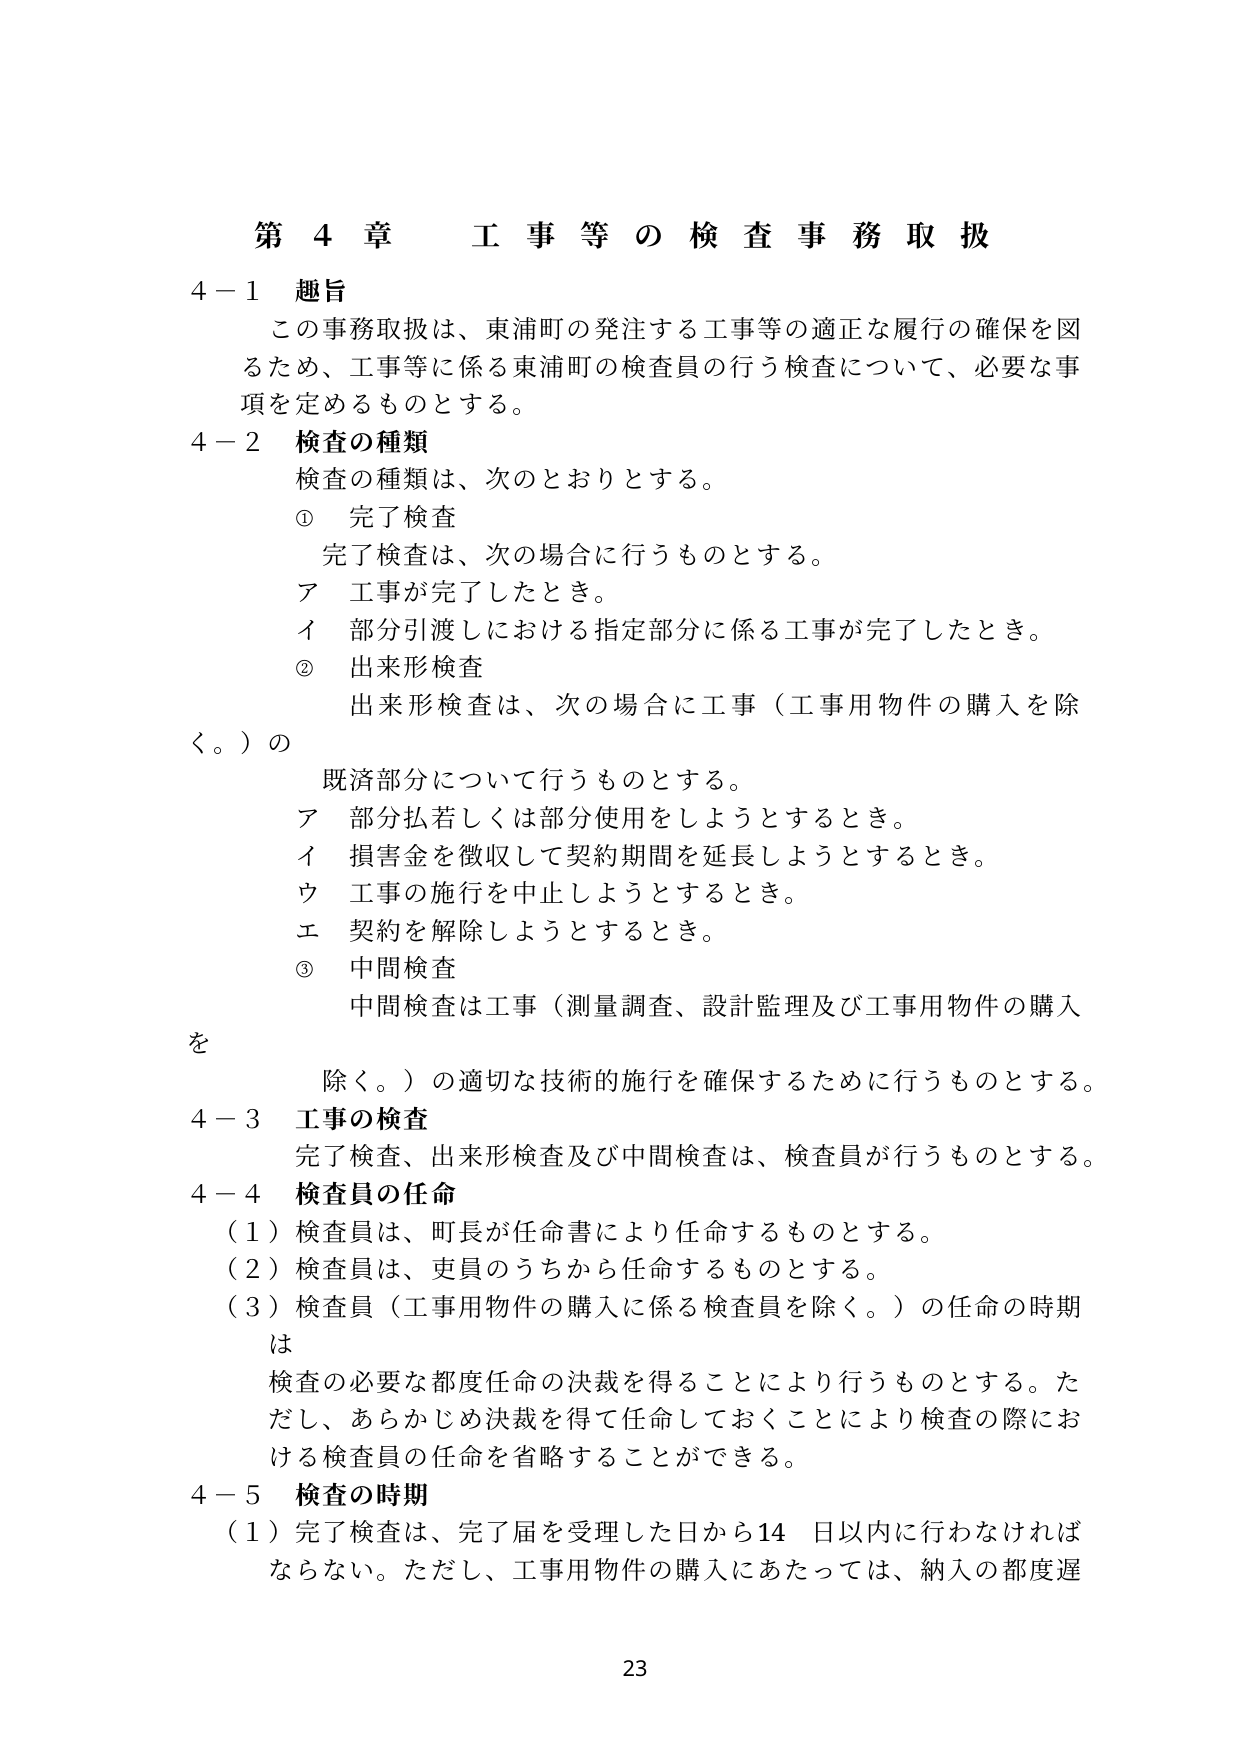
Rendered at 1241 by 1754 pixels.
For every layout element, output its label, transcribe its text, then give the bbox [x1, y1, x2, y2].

text （３）検査員（工事用物件の購入に係る検査員を除く。）の任命の時期は [210, 1287, 1083, 1362]
text （２）検査員は、吏員のうちから任命するものとする。 [186, 1249, 1083, 1287]
text ① 完了検査 [186, 497, 1083, 534]
text 完了検査、出来形検査及び中間検査は、検査員が行うものとする。 [186, 1136, 1083, 1174]
text ４－３ 工事の検査 [186, 1098, 1083, 1136]
text ② 出来形検査 [186, 647, 1083, 685]
text ４－２ 検査の種類 [186, 422, 1083, 459]
text イ 損害金を徴収して契約期間を延長しようとするとき。 [186, 835, 1083, 873]
text 検査の必要な都度任命の決裁を得ることにより行うものとする。ただし、あらかじめ決裁を得て任命しておくことにより検査の際における検査員の任命を省略することができる。 [258, 1362, 1083, 1474]
text イ 部分引渡しにおける指定部分に係る工事が完了したとき。 [186, 610, 1083, 647]
text ③ 中間検査 [186, 948, 1083, 986]
text この事務取扱は、東浦町の発注する工事等の適正な履行の確保を図るため、工事等に係る東浦町の検査員の行う検査について、必要な事項を定めるものとする。 [234, 309, 1083, 422]
text （１）検査員は、町長が任命書により任命するものとする。 [186, 1211, 1083, 1249]
text ア 工事が完了したとき。 [186, 572, 1083, 610]
text ４－４ 検査員の任命 [186, 1174, 1083, 1211]
text 検査の種類は、次のとおりとする。 [186, 459, 1083, 497]
text 既済部分について行うものとする。 [186, 760, 1083, 798]
text ウ 工事の施行を中止しようとするとき。 [186, 873, 1083, 911]
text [210, 1512, 1083, 1587]
text 第４章 工事等の検査事務取扱 [186, 196, 1083, 271]
text ４－５ 検査の時期 [186, 1474, 1083, 1512]
text 中間検査は工事（測量調査、設計監理及び工事用物件の購入を [186, 986, 1083, 1061]
text ア 部分払若しくは部分使用をしようとするとき。 [186, 798, 1083, 835]
text 完了検査は、次の場合に行うものとする。 [186, 534, 1083, 572]
text 出来形検査は、次の場合に工事（工事用物件の購入を除く。）の [186, 685, 1083, 760]
text 除く。）の適切な技術的施行を確保するために行うものとする。 [186, 1061, 1083, 1098]
text エ 契約を解除しようとするとき。 [186, 911, 1083, 948]
text ４－１ 趣旨 [186, 271, 1083, 309]
